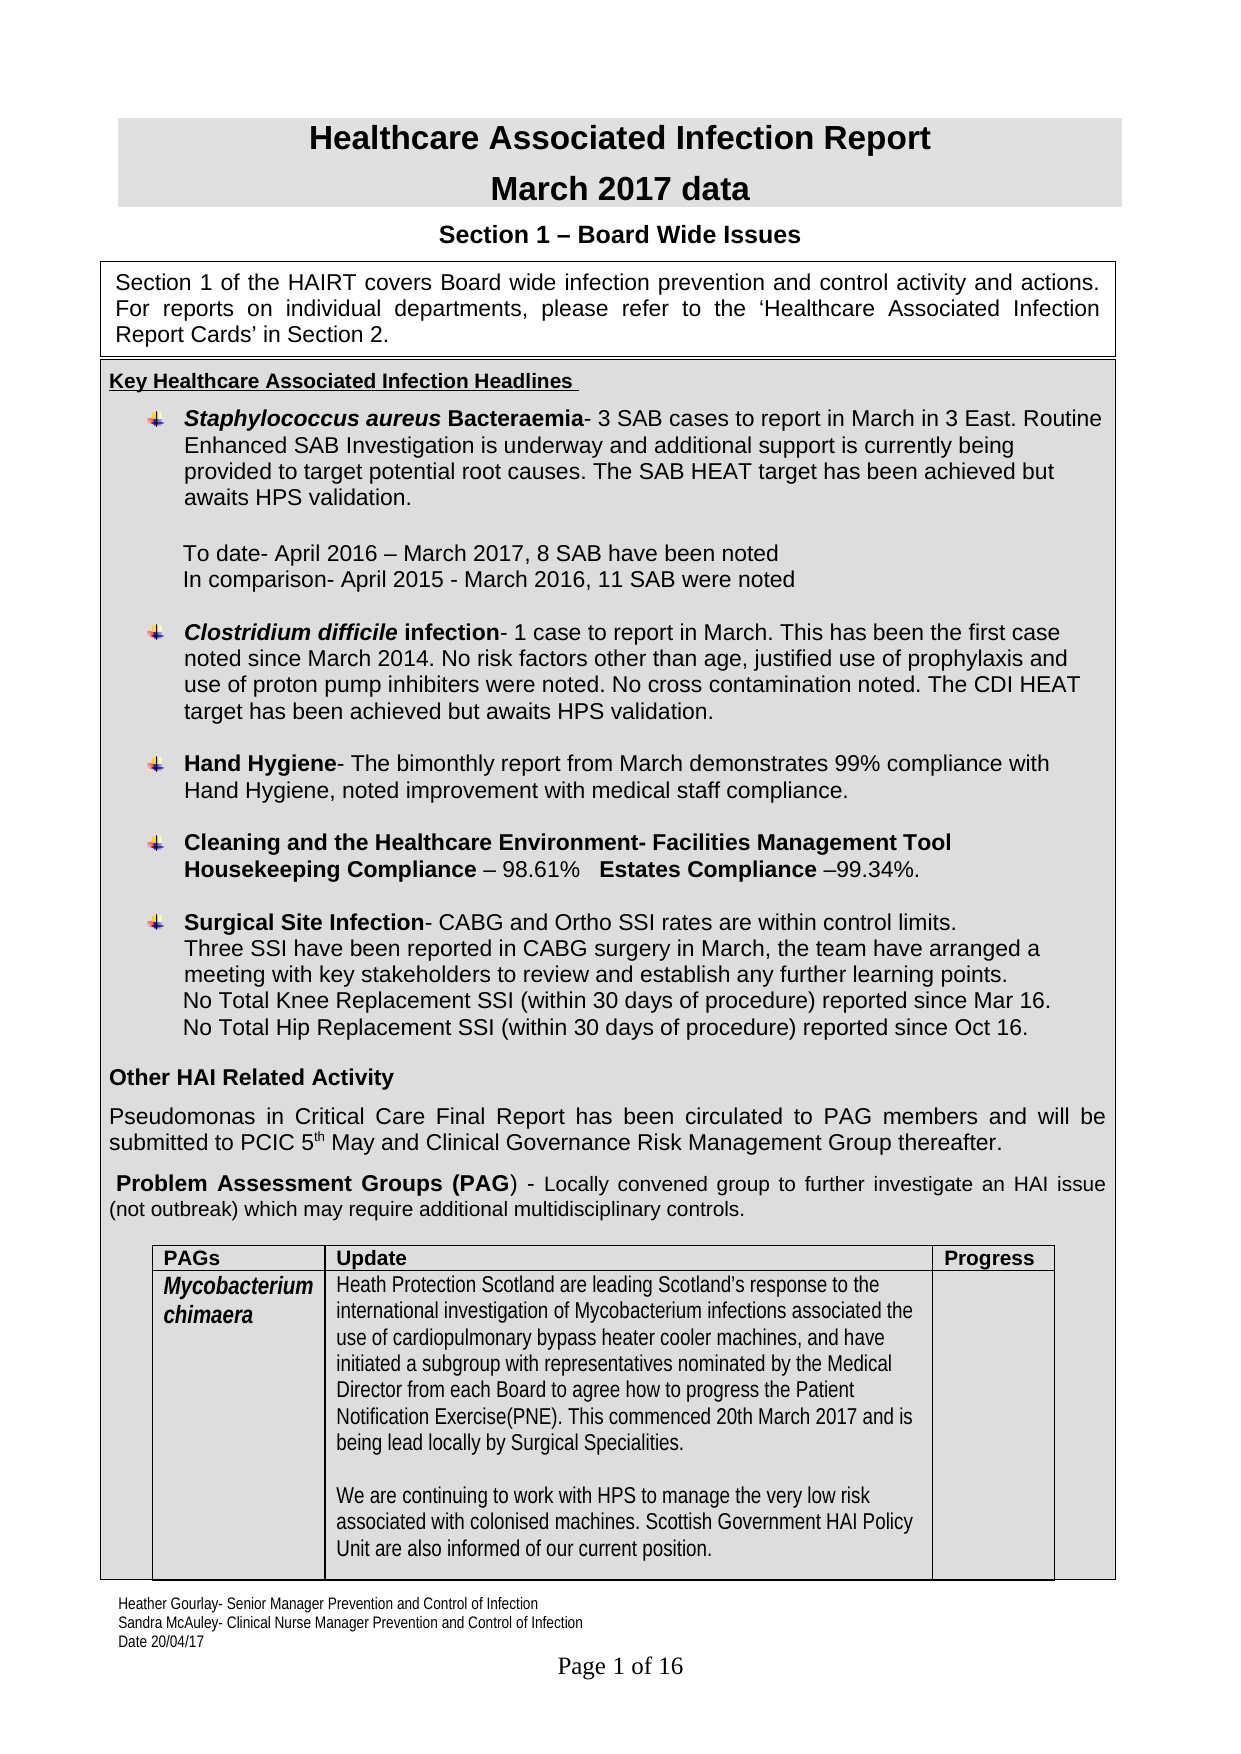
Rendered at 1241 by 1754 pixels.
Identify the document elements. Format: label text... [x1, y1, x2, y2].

text March 2017 data [118, 169, 1122, 207]
picture [147, 410, 164, 427]
picture [147, 834, 164, 851]
picture [147, 623, 164, 640]
text Healthcare Associated Infection Report [118, 118, 1122, 157]
list Section 1 – Board Wide Issues [118, 220, 1122, 249]
picture [147, 755, 164, 772]
picture [147, 913, 164, 930]
